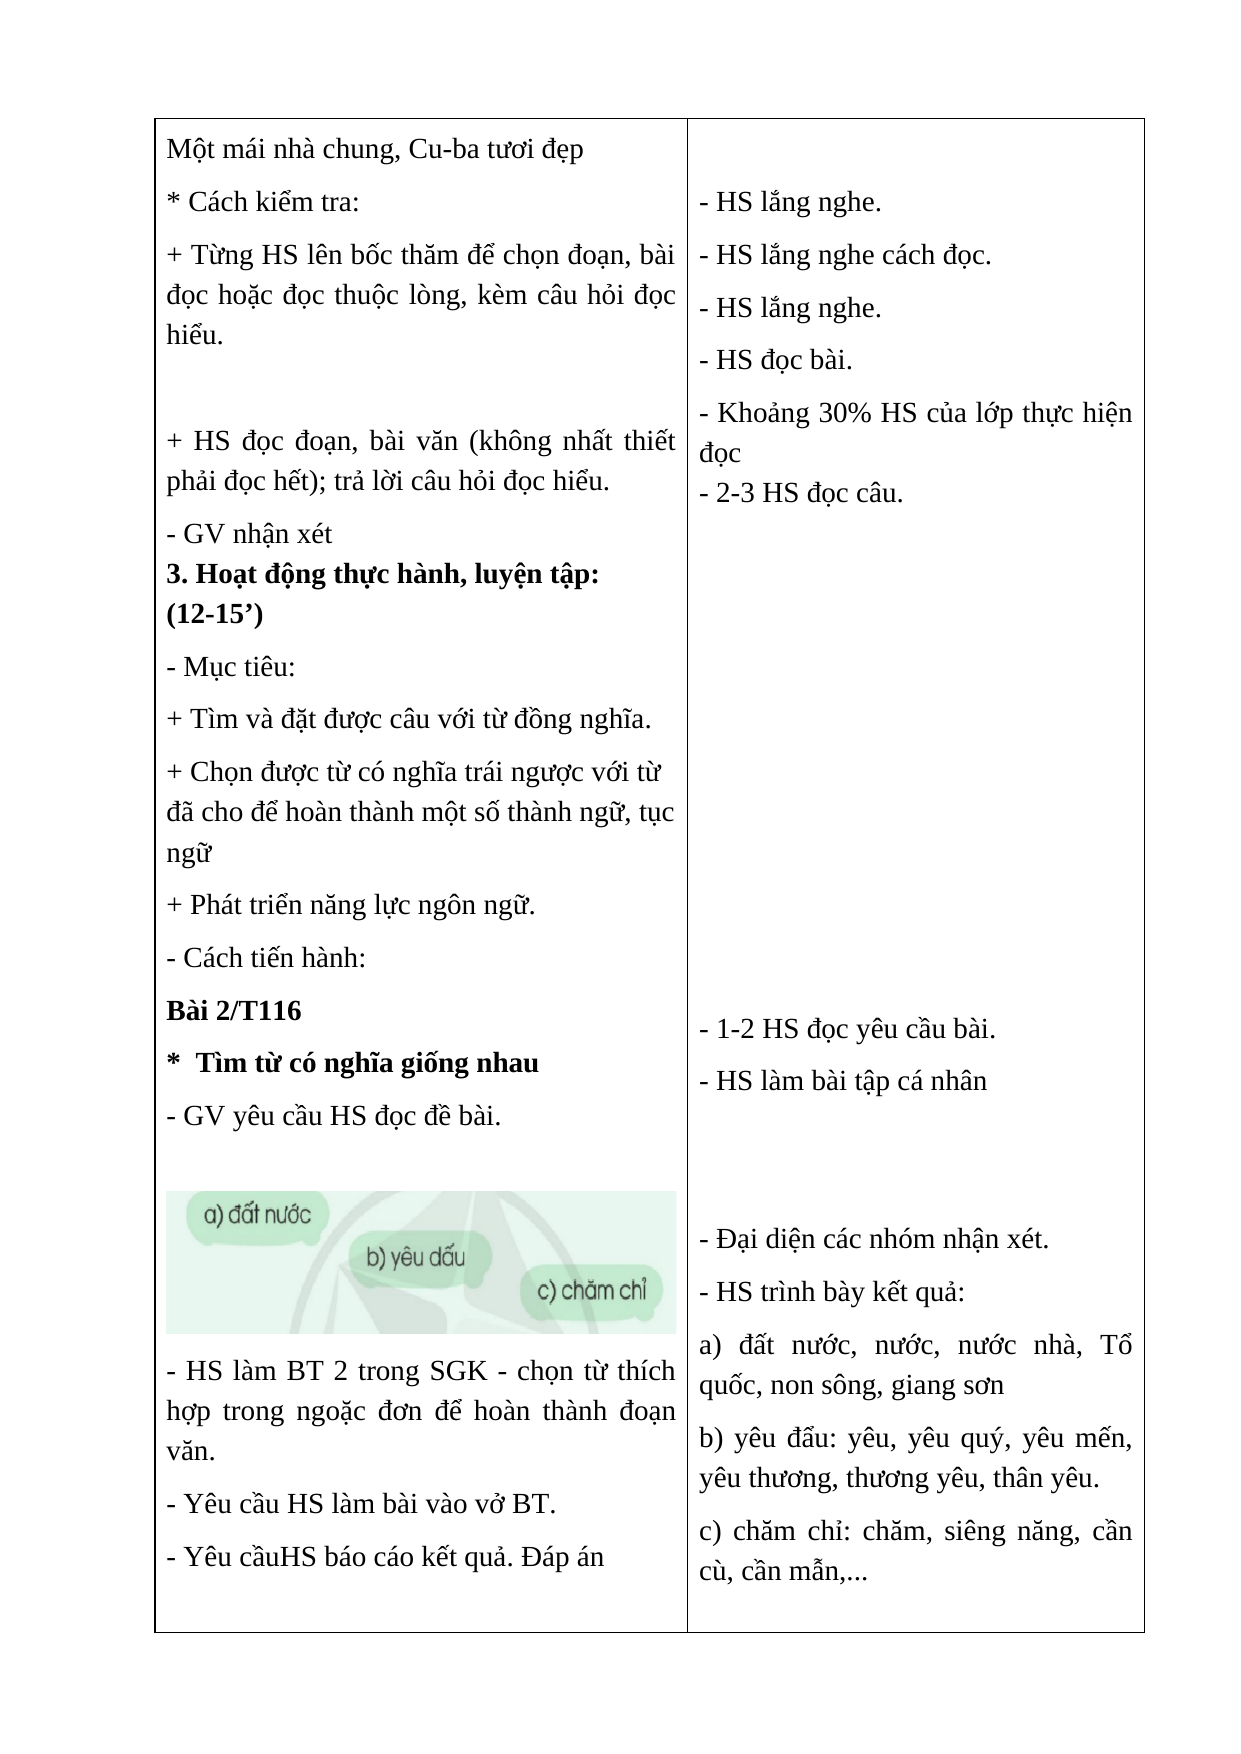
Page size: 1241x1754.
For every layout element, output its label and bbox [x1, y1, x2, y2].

picture [166, 1191, 677, 1334]
table_cell [688, 119, 1144, 1632]
table_cell [156, 119, 687, 1632]
